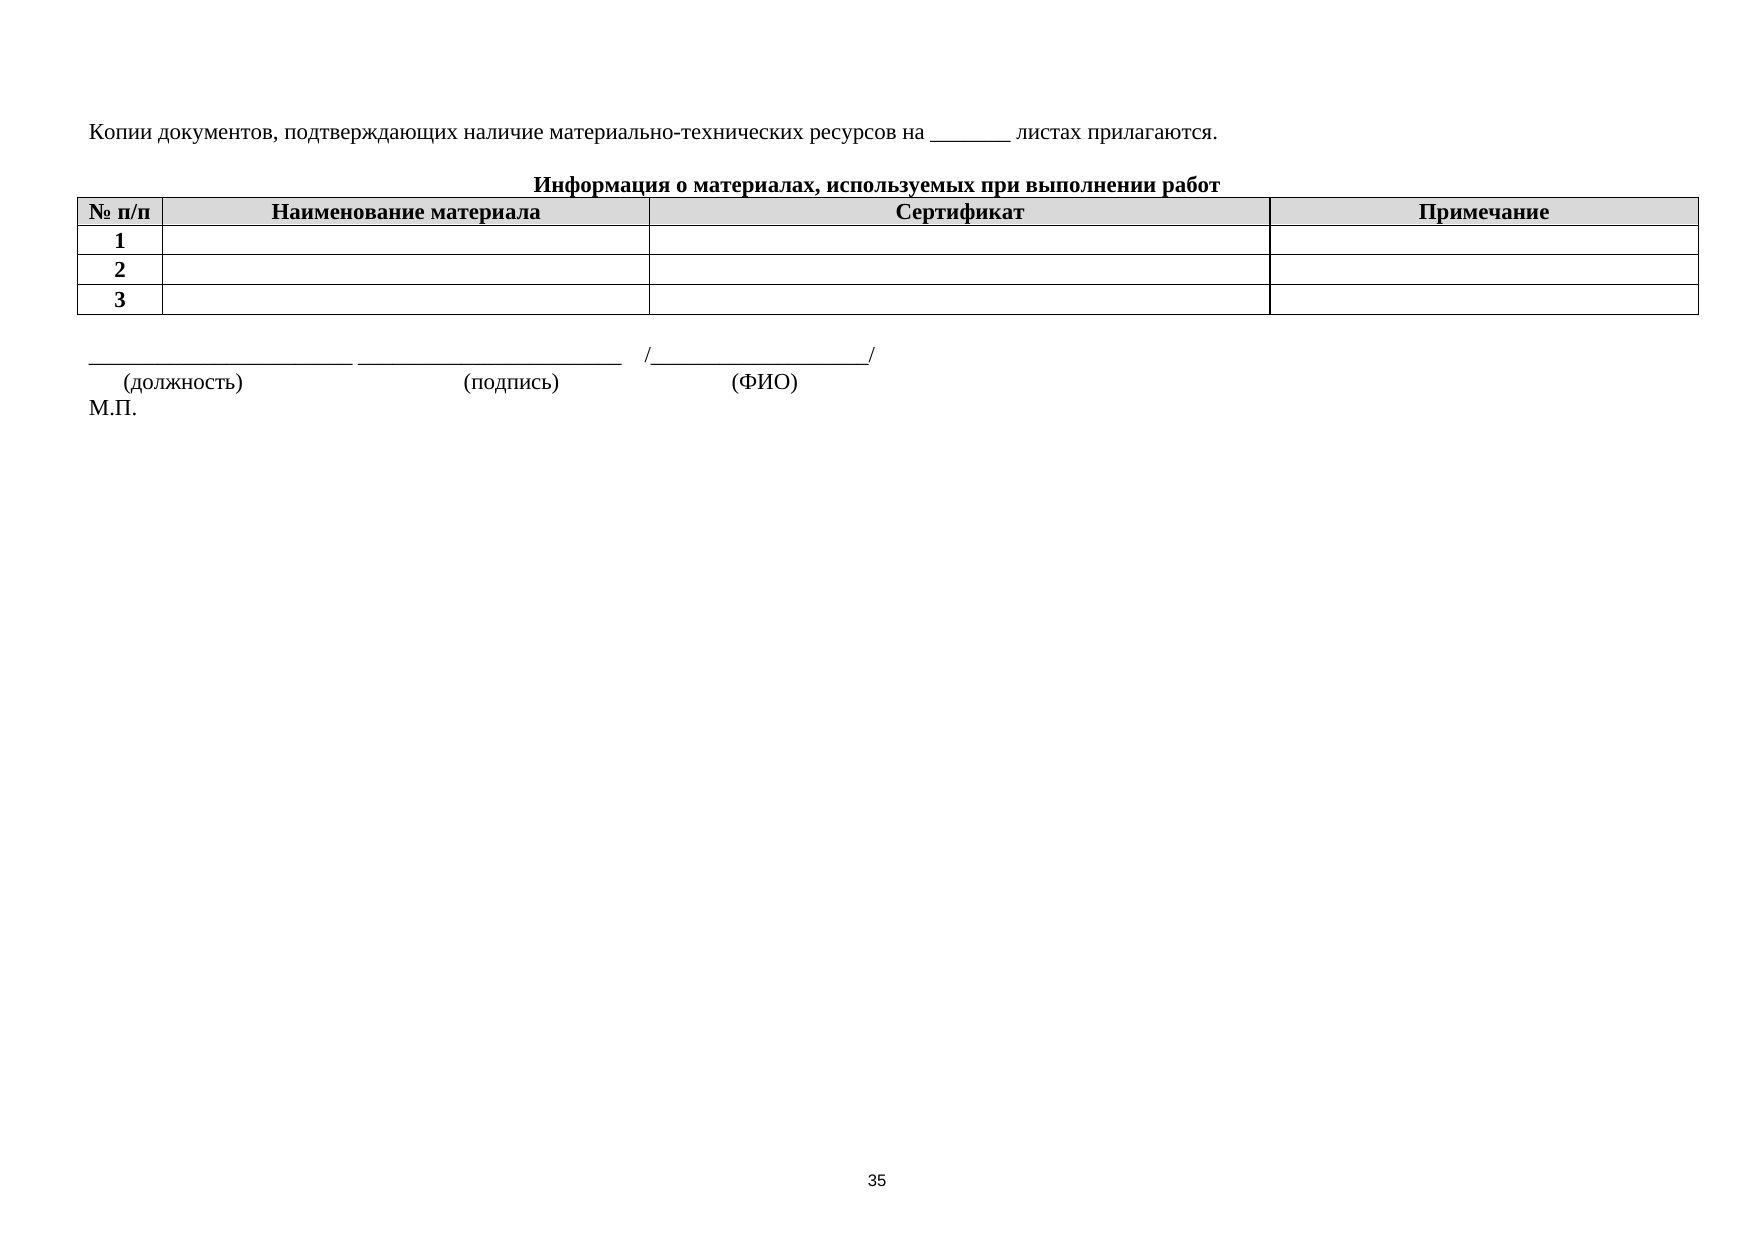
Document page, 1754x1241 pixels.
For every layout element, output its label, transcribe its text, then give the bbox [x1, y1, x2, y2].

text Копии документов, подтверждающих наличие материально-технических ресурсов на _______ листах прилагаются. [89, 118, 1665, 144]
table_header Примечание [1271, 198, 1698, 224]
table_cell [163, 226, 649, 254]
table_cell [163, 285, 649, 314]
table_cell [1271, 285, 1698, 314]
table_header Сертификат [650, 198, 1269, 224]
table_cell [1271, 226, 1698, 254]
table_cell 1 [78, 226, 162, 254]
table_header № п/п [78, 198, 162, 224]
table_cell [650, 226, 1269, 254]
text _______________________ _______________________ /___________________/ [89, 341, 1665, 368]
table_cell [650, 255, 1269, 284]
table_cell [650, 285, 1269, 314]
text (должность) (подпись) (ФИО) [89, 368, 1665, 394]
table_cell 3 [78, 285, 162, 314]
text Информация о материалах, используемых при выполнении работ [89, 171, 1665, 197]
table_cell [1271, 255, 1698, 284]
text М.П. [89, 394, 1665, 420]
table_cell 2 [78, 255, 162, 284]
table_header Наименование материала [163, 198, 649, 224]
table_cell [163, 255, 649, 284]
